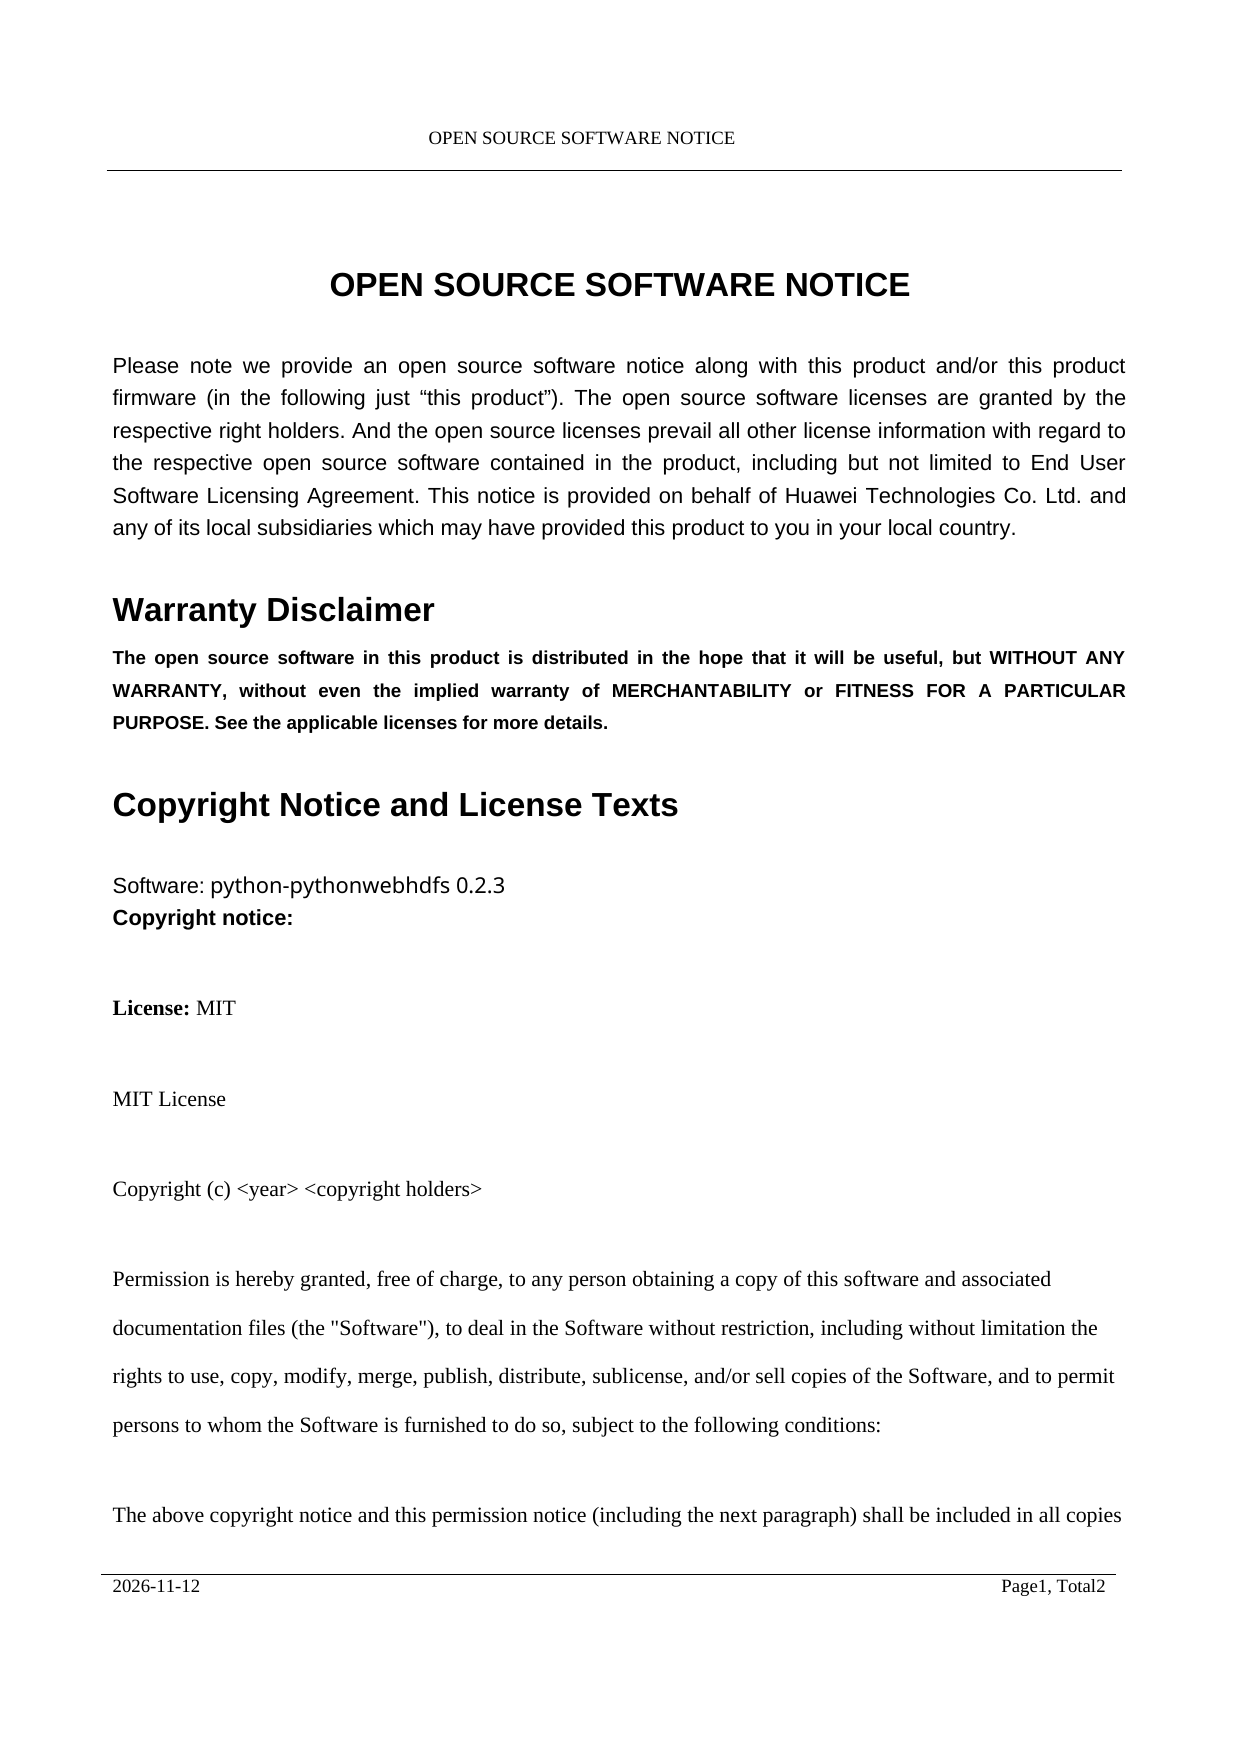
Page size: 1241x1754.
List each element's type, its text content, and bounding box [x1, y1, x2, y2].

text MIT License [112, 1082, 1128, 1114]
text Copyright notice: [112, 901, 1128, 934]
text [112, 1499, 1128, 1531]
text Copyright (c) <year> <copyright holders> [112, 1172, 1128, 1204]
text Permission is hereby granted, free of charge, to any person obtaining a copy of this software and associated documentation files (the "Software"), to deal in the Software without restriction, including without limitation the rights to use, copy, modify, merge, publish, distribute, sublicense, and/or sell copies of the Software, and to permit persons to whom the Software is furnished to do so, subject to the following conditions: [112, 1262, 1128, 1441]
text Copyright Notice and License Texts [112, 771, 1128, 836]
text Warranty Disclaimer [112, 576, 1128, 641]
text Please note we provide an open source software notice along with this product and/or this product firmware (in the following just “this product”). The open source software licenses are granted by the respective right holders. And the open source licenses prevail all other license information with regard to the respective open source software contained in the product, including but not limited to End User Software Licensing Agreement. This notice is provided on behalf of Huawei Technologies Co. Ltd. and any of its local subsidiaries which may have provided this product to you in your local country. [112, 349, 1128, 544]
text Software: python-pythonwebhdfs 0.2.3 [112, 869, 1128, 901]
text The open source software in this product is distributed in the hope that it will be useful, but WITHOUT ANY WARRANTY, without even the implied warranty of MERCHANTABILITY or FITNESS FOR A PARTICULAR PURPOSE. See the applicable licenses for more details. [112, 641, 1128, 739]
text OPEN SOURCE SOFTWARE NOTICE [112, 251, 1128, 316]
text License: MIT [112, 992, 1128, 1024]
